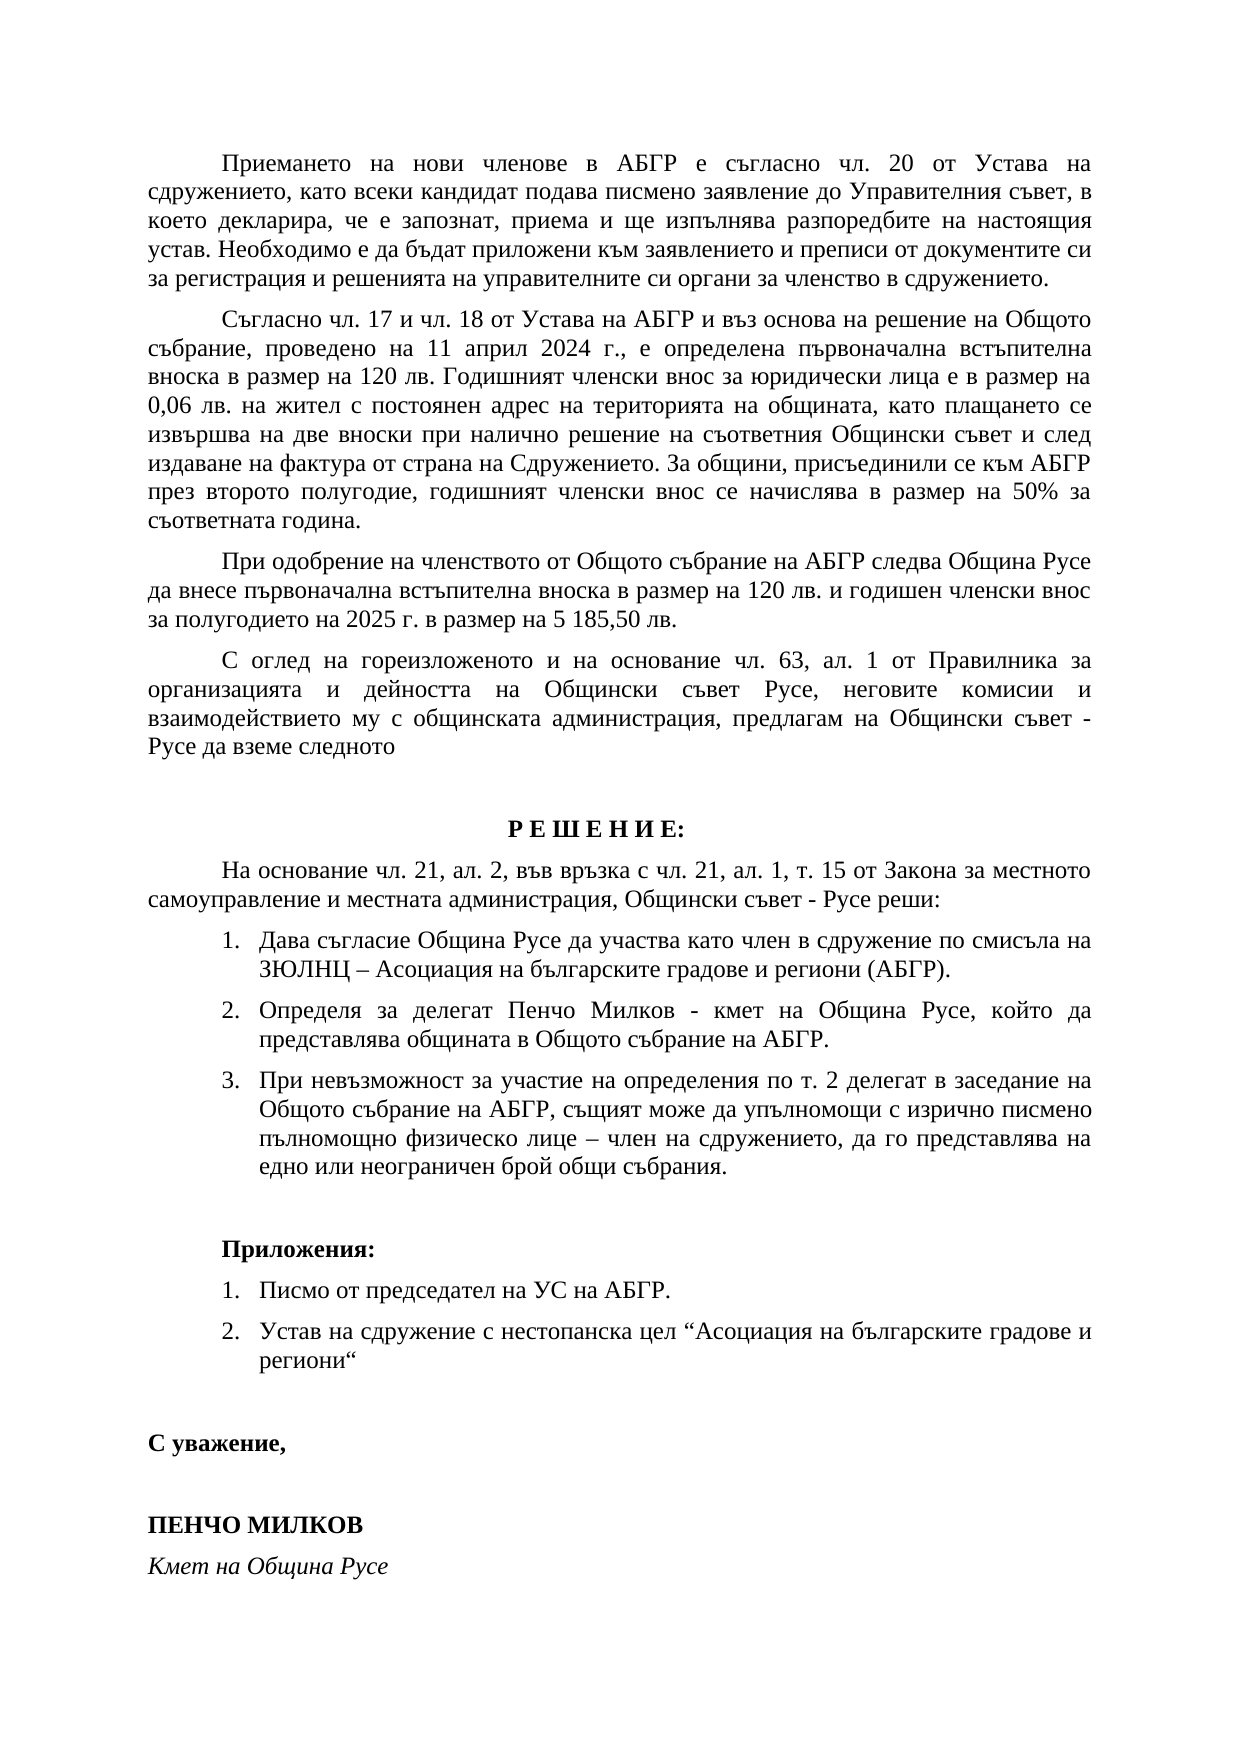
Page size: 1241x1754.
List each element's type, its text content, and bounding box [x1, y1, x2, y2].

text ПЕНЧО МИЛКОВ [148, 1510, 1093, 1539]
text Съгласно чл. 17 и чл. 18 от Устава на АБГР и въз основа на решение на Общото събрание, проведено на 11 април 2024 г., е определена първоначална встъпителна вноска в размер на 120 лв. Годишният членски внос за юридически лица е в размер на 0,06 лв. на жител с постоянен адрес на територията на общината, като плащането се извършва на две вноски при налично решение на съответния Общински съвет и след издаване на фактура от страна на Сдружението. За общини, присъединили се към АБГР през второто полугодие, годишният членски внос се начислява в размер на 50% за съответната година. [148, 304, 1093, 534]
text С оглед на гореизложеното и на основание чл. 63, ал. 1 от Правилника за организацията и дейността на Общински съвет Русе, неговите комисии и взаимодействието му с общинската администрация, предлагам на Общински съвет - Русе да вземе следното [148, 645, 1093, 760]
list Устав на сдружение с нестопанска цел “Асоциация на българските градове и региони“ [221, 1316, 1093, 1374]
text Приложения: [148, 1234, 1093, 1263]
text Приемането на нови членове в АБГР е съгласно чл. 20 от Устава на сдружението, като всеки кандидат подава писмено заявление до Управителния съвет, в което декларира, че е запознат, приема и ще изпълнява разпоредбите на настоящия устав. Необходимо е да бъдат приложени към заявлението и преписи от документите си за регистрация и решенията на управителните си органи за членство в сдружението. [148, 148, 1093, 291]
text С уважение, [148, 1428, 1093, 1456]
list Дава съгласие Община Русе да участва като член в сдружение по смисъла на ЗЮЛНЦ – Асоциация на българските градове и региони (АБГР). [221, 925, 1093, 983]
text При одобрение на членството от Общото събрание на АБГР следва Община Русе да внесе първоначална встъпителна вноска в размер на 120 лв. и годишен членски внос за полугодието на 2025 г. в размер на 5 185,50 лв. [148, 546, 1093, 633]
text Р Е Ш Е Н И Е: [124, 814, 1069, 843]
list При невъзможност за участие на определения по т. 2 делегат в заседание на Общото събрание на АБГР, същият може да упълномощи с изрично писмено пълномощно физическо лице – член на сдружението, да го представлява на едно или неограничен брой общи събрания. [221, 1065, 1093, 1180]
text На основание чл. 21, ал. 2, във връзка с чл. 21, ал. 1, т. 15 от Закона за местното самоуправление и местната администрация, Общински съвет - Русе реши: [148, 855, 1093, 913]
text Кмет на Община Русе [148, 1551, 1093, 1580]
list Определя за делегат Пенчо Милков - кмет на Община Русе, който да представлява общината в Общото събрание на АБГР. [221, 995, 1093, 1053]
list Писмо от председател на УС на АБГР. [221, 1275, 1093, 1304]
